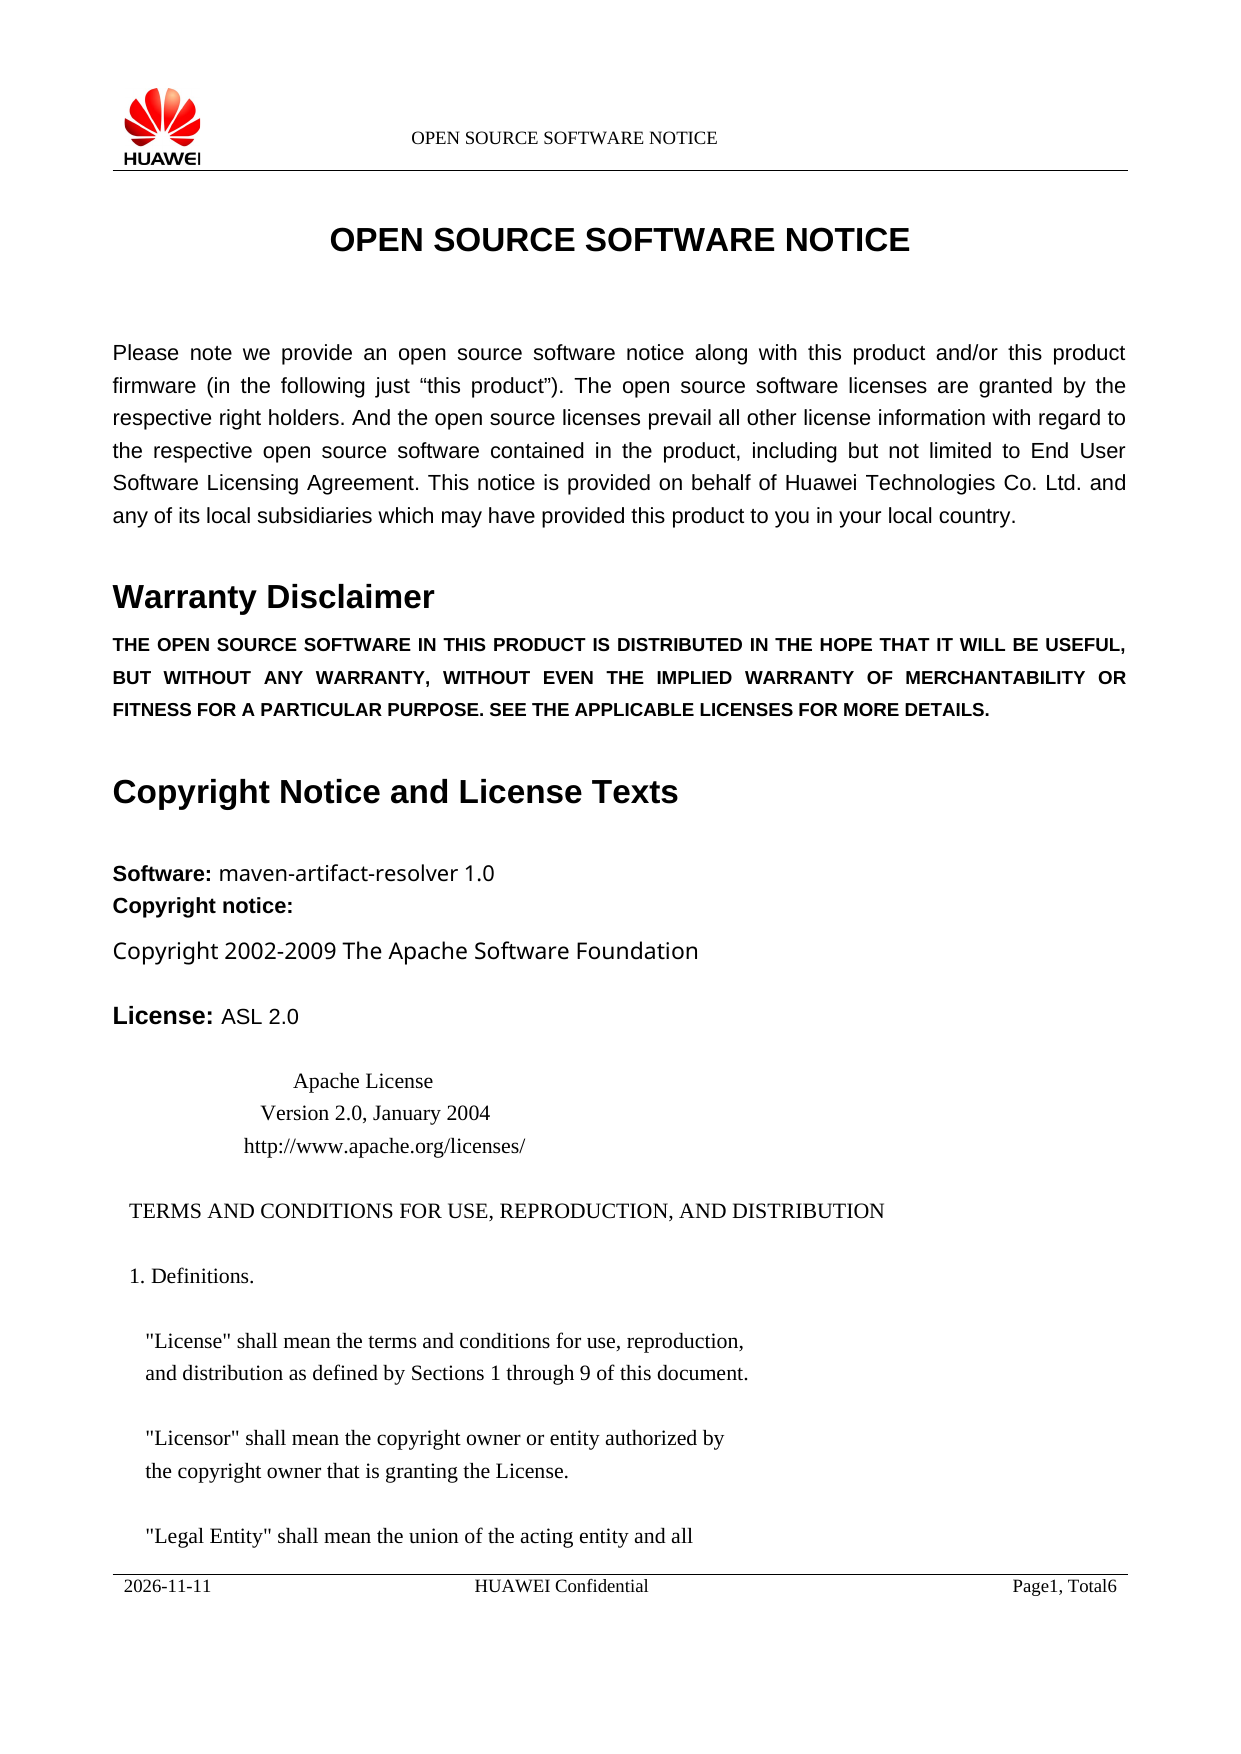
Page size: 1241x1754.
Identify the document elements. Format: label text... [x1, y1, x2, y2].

text License: ASL 2.0 [112, 999, 1128, 1031]
text Copyright Notice and License Texts [112, 759, 1128, 824]
picture [124, 88, 201, 165]
text Please note we provide an open source software notice along with this product and/or this product firmware (in the following just “this product”). The open source software licenses are granted by the respective right holders. And the open source licenses prevail all other license information with regard to the respective open source software contained in the product, including but not limited to End User Software Licensing Agreement. This notice is provided on behalf of Huawei Technologies Co. Ltd. and any of its local subsidiaries which may have provided this product to you in your local country. [112, 336, 1128, 531]
text Copyright 2002-2009 The Apache Software Foundation [112, 934, 1128, 999]
text OPEN SOURCE SOFTWARE NOTICE [112, 206, 1128, 271]
title Software: maven-artifact-resolver 1.0 [112, 856, 1128, 889]
text Copyright notice: [112, 889, 1128, 921]
text Warranty Disclaimer [112, 564, 1128, 629]
text The open source software in this product is distributed in the hope that it will be useful, but WITHOUT ANY WARRANTY, without even the implied warranty of MERCHANTABILITY or FITNESS FOR A PARTICULAR PURPOSE. See the applicable licenses for more details. [112, 629, 1128, 726]
